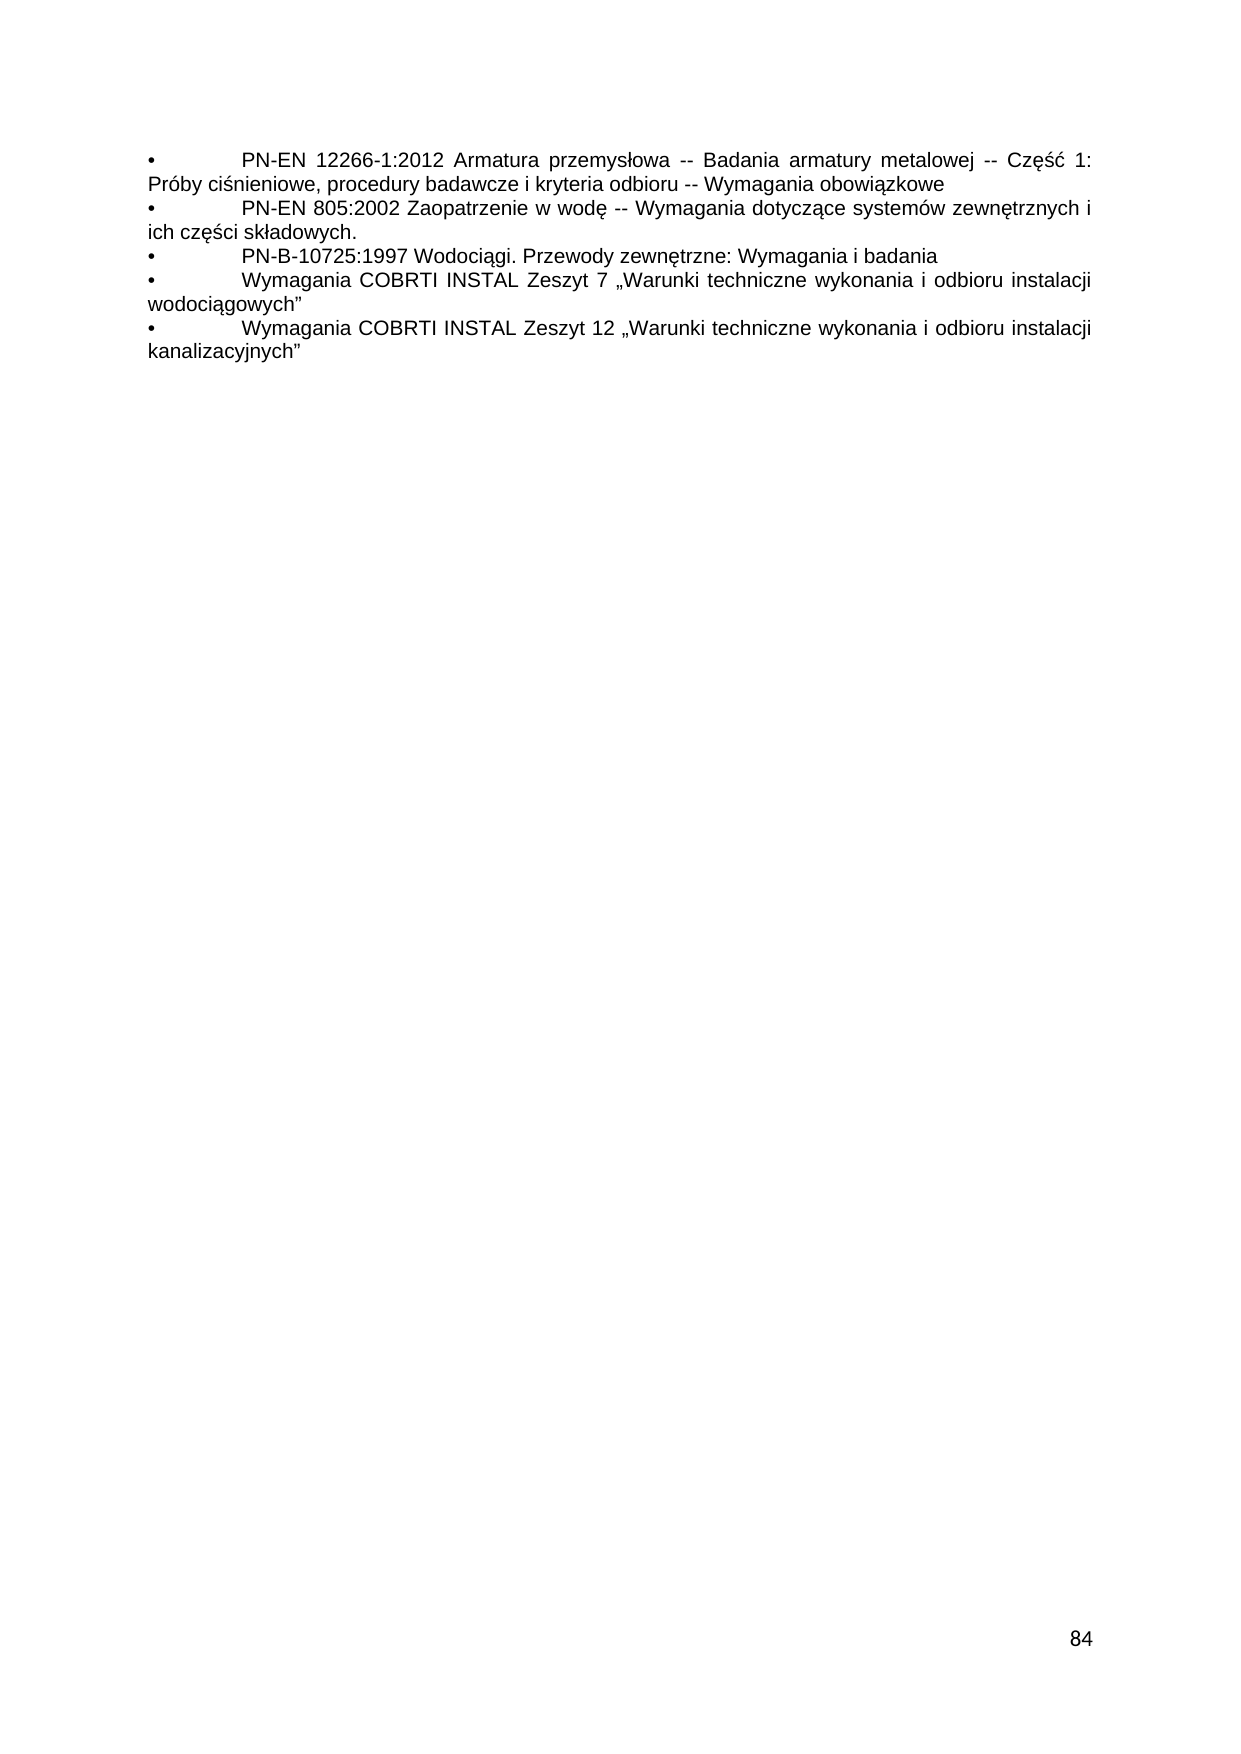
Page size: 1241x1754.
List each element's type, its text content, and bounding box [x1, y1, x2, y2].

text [148, 148, 1093, 196]
text • Wymagania COBRTI INSTAL Zeszyt 12 „Warunki techniczne wykonania i odbioru instalacji kanalizacyjnych” [148, 315, 1093, 363]
text • Wymagania COBRTI INSTAL Zeszyt 7 „Warunki techniczne wykonania i odbioru instalacji wodociągowych” [148, 267, 1093, 315]
text • PN-B-10725:1997 Wodociągi. Przewody zewnętrzne: Wymagania i badania [148, 243, 1093, 267]
text • PN-EN 805:2002 Zaopatrzenie w wodę -- Wymagania dotyczące systemów zewnętrznych i ich części składowych. [148, 196, 1093, 243]
